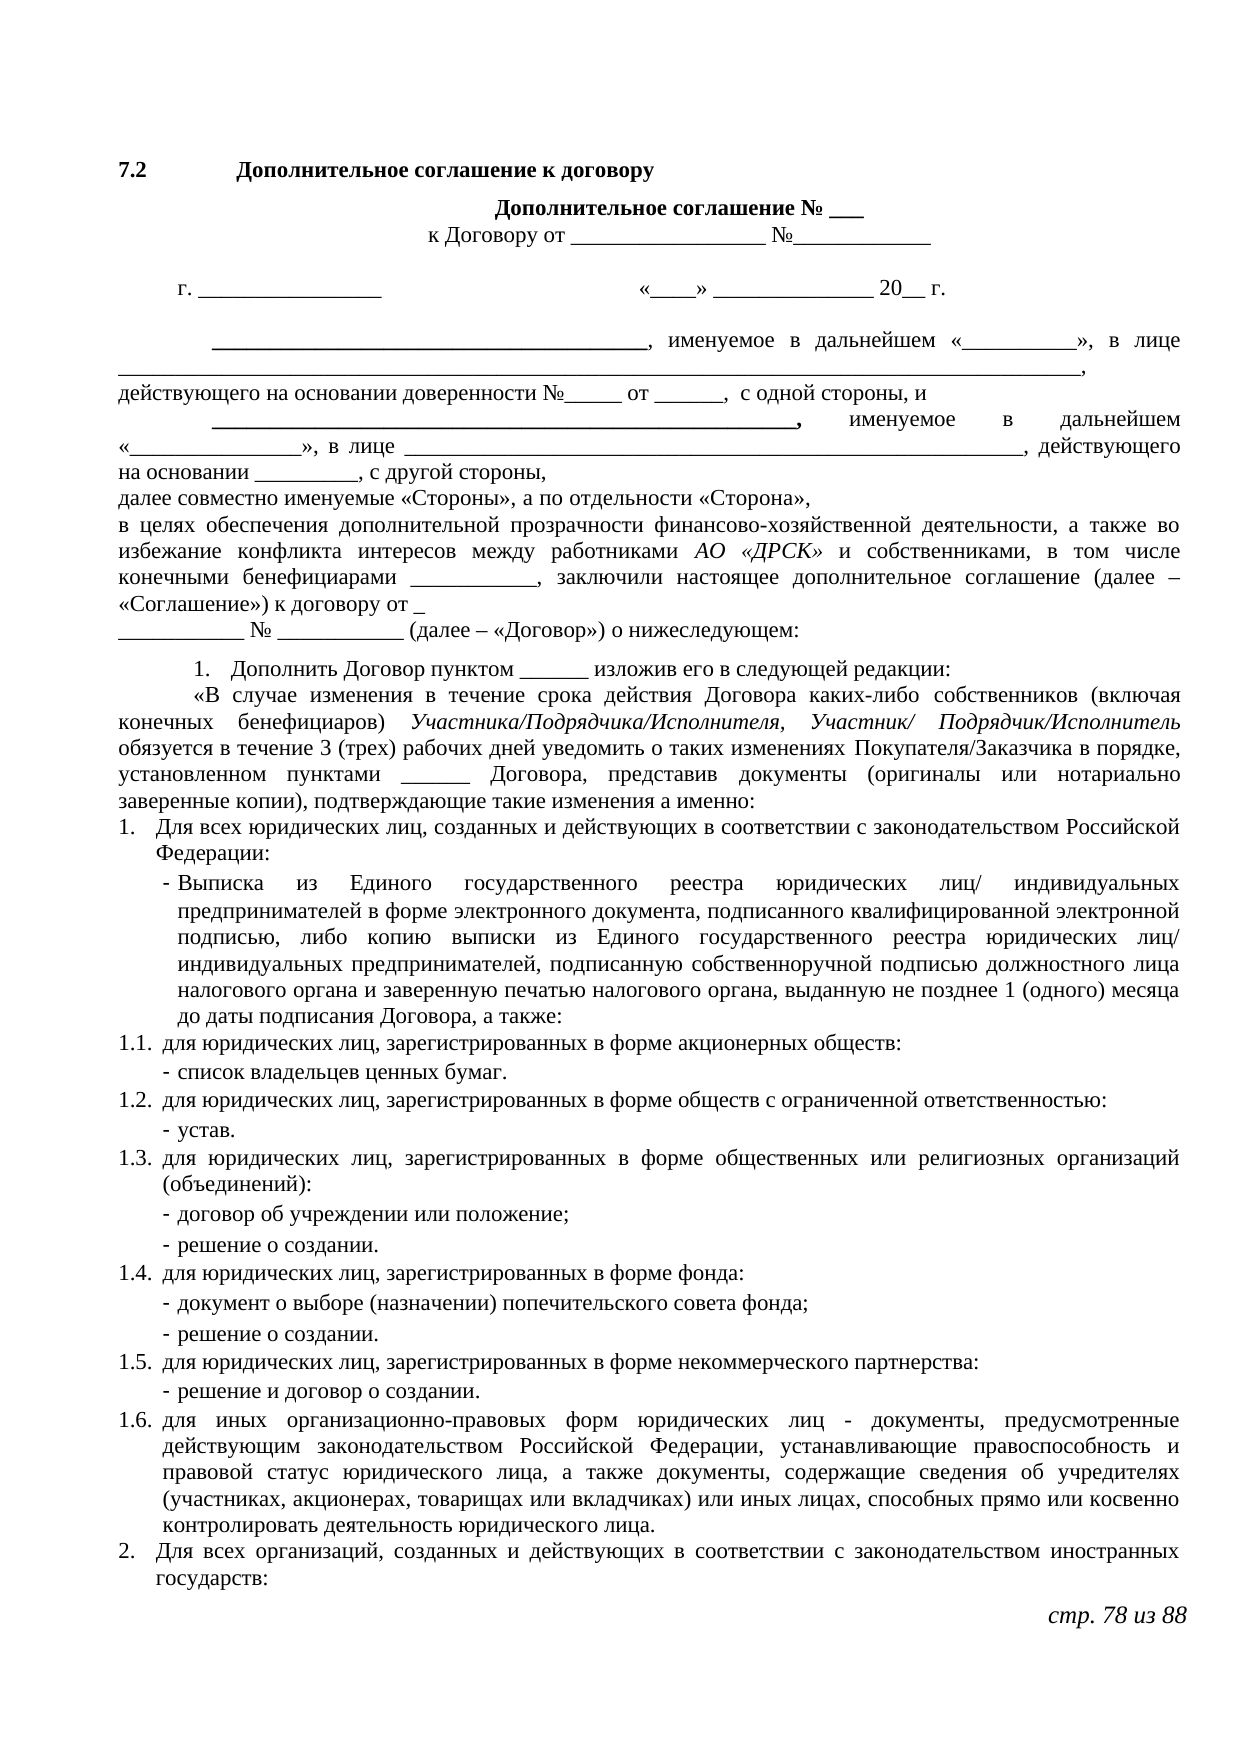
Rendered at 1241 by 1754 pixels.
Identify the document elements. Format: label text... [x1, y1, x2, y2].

subtitle Дополнительное соглашение к договору [118, 156, 1181, 182]
list решение о создании. [162, 1228, 1181, 1259]
text «В случае изменения в течение срока действия Договора каких-либо собственников (включая конечных бенефициаров) Участника/Подрядчика/Исполнителя, Участник/ Подрядчик/Исполнитель обязуется в течение 3 (трех) рабочих дней уведомить о таких изменениях Покупателя/Заказчика в порядке, установленном пунктами ______ Договора, представив документы (оригиналы или нотариально заверенные копии), подтверждающие такие изменения а именно: [118, 681, 1181, 813]
list список владельцев ценных бумаг. [162, 1055, 1181, 1086]
text ___________________________________________________, именуемое в дальнейшем «_______________», в лице ______________________________________________________, действующего на основании _________, с другой стороны, [118, 405, 1181, 484]
text г. ________________ «____» ______________ 20__ г. [118, 273, 1181, 300]
list Для всех организаций, созданных и действующих в соответствии с законодательством иностранных государств: [118, 1537, 1181, 1590]
list устав. [162, 1113, 1181, 1144]
list для юридических лиц, зарегистрированных в форме фонда: [118, 1259, 1181, 1286]
list для юридических лиц, зарегистрированных в форме обществ с ограниченной ответственностью: [118, 1086, 1181, 1113]
list для юридических лиц, зарегистрированных в форме некоммерческого партнерства: [118, 1348, 1181, 1374]
text ___________ № ___________ (далее – «Договор») о нижеследующем: [118, 616, 1181, 642]
list для юридических лиц, зарегистрированных в форме общественных или религиозных организаций (объединений): [118, 1144, 1181, 1197]
list Выписка из Единого государственного реестра юридических лиц/ индивидуальных предпринимателей в форме электронного документа, подписанного квалифицированной электронной подписью, либо копию выписки из Единого государственного реестра юридических лиц/ индивидуальных предпринимателей, подписанную собственноручной подписью должностного лица налогового органа и заверенную печатью налогового органа, выданную не позднее 1 (одного) месяца до даты подписания Договора, а также: [162, 866, 1181, 1029]
list Для всех юридических лиц, созданных и действующих в соответствии с законодательством Российской Федерации: [118, 813, 1181, 866]
text Дополнительное соглашение № ___ [118, 194, 1181, 221]
list решение и договор о создании. [162, 1374, 1181, 1406]
list для иных организационно-правовых форм юридических лиц - документы, предусмотренные действующим законодательством Российской Федерации, устанавливающие правоспособность и правовой статус юридического лица, а также документы, содержащие сведения об учредителях (участниках, акционерах, товарищах или вкладчиках) или иных лицах, способных прямо или косвенно контролировать деятельность юридического лица. [118, 1406, 1181, 1537]
text далее совместно именуемые «Стороны», а по отдельности «Сторона», [118, 484, 1181, 511]
text ______________________________________, именуемое в дальнейшем «__________», в лице ____________________________________________________________________________________, действующего на основании доверенности №_____ от ______, с одной стороны, и [118, 326, 1181, 405]
list договор об учреждении или положение; [162, 1197, 1181, 1228]
list для юридических лиц, зарегистрированных в форме акционерных обществ: [118, 1029, 1181, 1055]
text к Договору от _________________ №____________ [118, 221, 1181, 247]
list Дополнить Договор пунктом ______ изложив его в следующей редакции: [193, 655, 1181, 681]
text в целях обеспечения дополнительной прозрачности финансово-хозяйственной деятельности, а также во избежание конфликта интересов между работниками АО «ДРСК» и собственниками, в том числе конечными бенефициарами ___________, заключили настоящее дополнительное соглашение (далее – «Соглашение») к договору от _ [118, 511, 1181, 616]
list документ о выборе (назначении) попечительского совета фонда; [162, 1286, 1181, 1317]
list решение о создании. [162, 1317, 1181, 1348]
